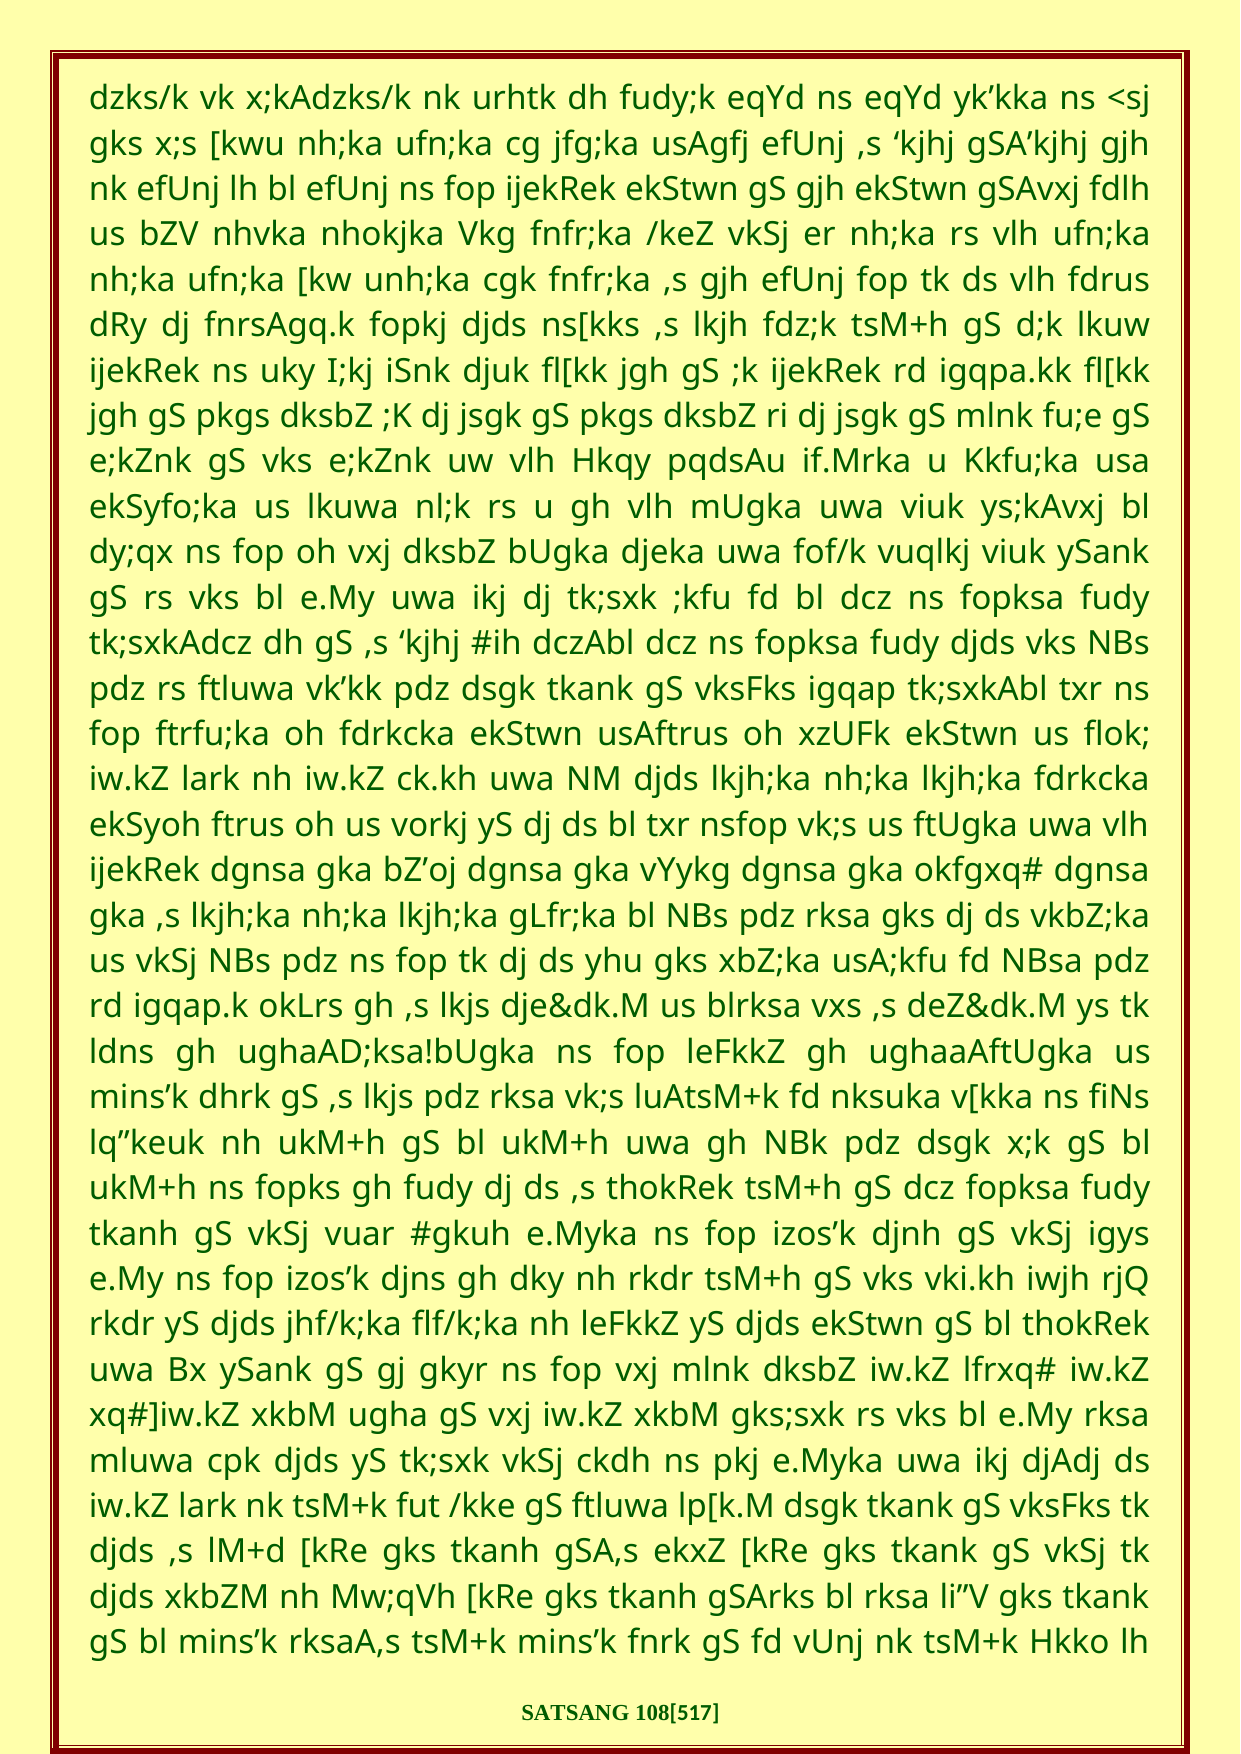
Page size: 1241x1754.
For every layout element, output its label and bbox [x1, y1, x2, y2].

text [89, 74, 1152, 1663]
